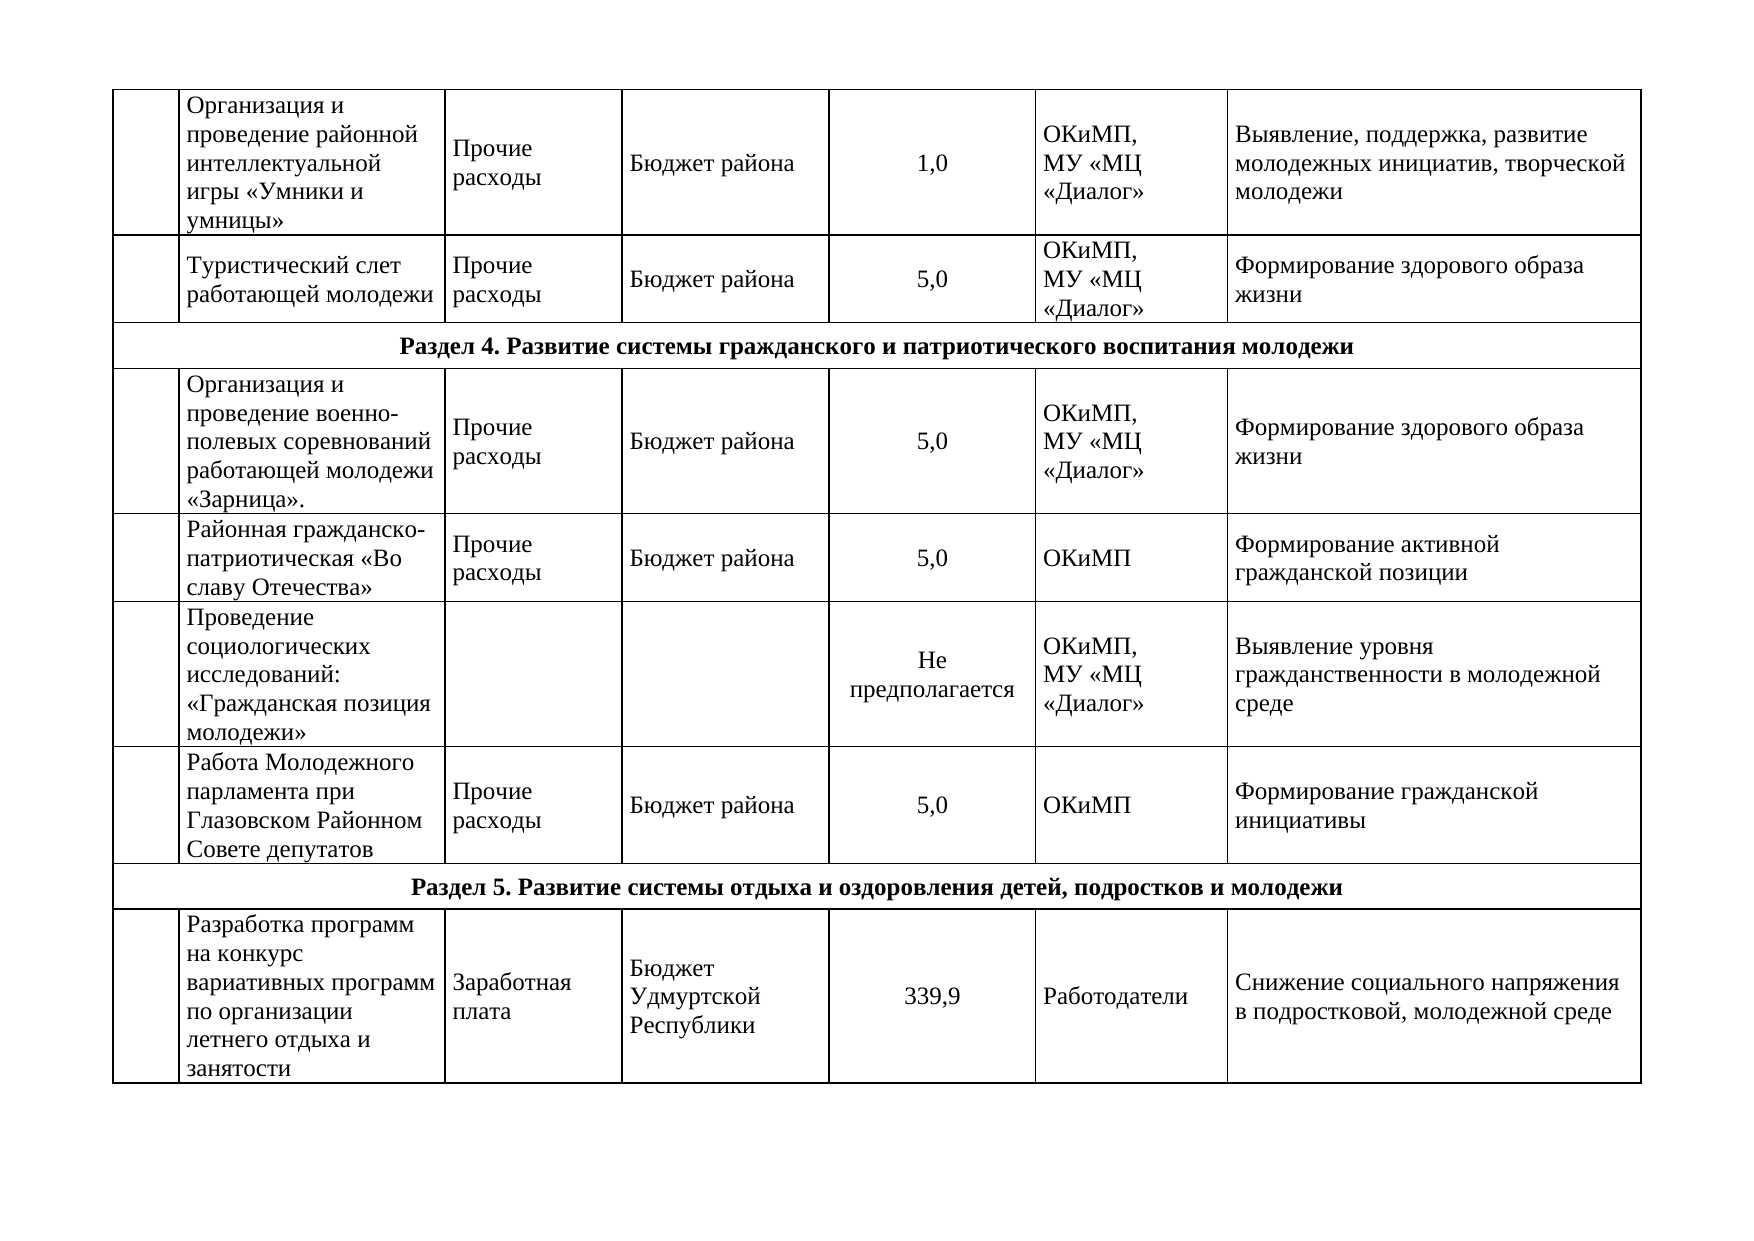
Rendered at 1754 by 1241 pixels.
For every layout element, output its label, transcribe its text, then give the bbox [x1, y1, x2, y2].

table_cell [1036, 90, 1227, 234]
table_cell Формирование здорового образа жизни [1228, 369, 1640, 513]
table_cell 1,0 [830, 90, 1035, 234]
table_cell Не предполагается [830, 602, 1035, 746]
table_cell 5,0 [830, 747, 1035, 862]
table_cell [114, 602, 178, 746]
table_cell [114, 910, 178, 1082]
table_cell Организация и проведение районной интеллектуальной игры «Умники и умницы» [180, 90, 444, 234]
table_cell [114, 236, 178, 322]
table_cell Организация и проведение военно-полевых соревнований работающей молодежи «Зарница». [180, 369, 444, 513]
table_cell Проведение социологических исследований: «Гражданская позиция молодежи» [180, 602, 444, 746]
table_cell [114, 369, 178, 513]
table_cell Прочие расходы [446, 236, 621, 322]
table_cell Формирование здорового образа жизни [1228, 236, 1640, 322]
table_cell [114, 90, 178, 234]
table_cell ОКиМП [1036, 514, 1227, 601]
table_cell [446, 602, 621, 746]
table_cell Туристический слет работающей молодежи [180, 236, 444, 322]
table_cell Бюджет района [623, 236, 828, 322]
table_cell Формирование гражданской инициативы [1228, 747, 1640, 862]
table_cell 5,0 [830, 514, 1035, 601]
table_cell Заработная плата [446, 910, 621, 1082]
table_cell Формирование активной гражданской позиции [1228, 514, 1640, 601]
table_cell Бюджет Удмуртской Республики [623, 910, 828, 1082]
table_cell ОКиМП, МУ «МЦ «Диалог» [1036, 236, 1227, 322]
table_cell Работа Молодежного парламента при Глазовском Районном Совете депутатов [180, 747, 444, 862]
table_cell 5,0 [830, 236, 1035, 322]
table_cell Прочие расходы [446, 747, 621, 862]
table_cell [1228, 90, 1640, 234]
table_cell Бюджет района [623, 514, 828, 601]
table_cell ОКиМП, МУ «МЦ «Диалог» [1036, 602, 1227, 746]
table_cell Разработка программ на конкурс вариативных программ по организации летнего отдыха и занятости [180, 910, 444, 1082]
table_cell [114, 747, 178, 862]
table_cell [623, 602, 828, 746]
table_cell Бюджет района [623, 90, 828, 234]
table_cell Работодатели [1036, 910, 1227, 1082]
table_cell Раздел 5. Развитие системы отдыха и оздоровления детей, подростков и молодежи [114, 864, 1640, 908]
table_cell Районная гражданско-патриотическая «Во славу Отечества» [180, 514, 444, 601]
table_cell Прочие расходы [446, 514, 621, 601]
table_cell Бюджет района [623, 747, 828, 862]
table_cell Прочие расходы [446, 90, 621, 234]
table_cell 5,0 [830, 369, 1035, 513]
table_cell Прочие расходы [446, 369, 621, 513]
table_cell ОКиМП, МУ «МЦ «Диалог» [1036, 369, 1227, 513]
table_cell Бюджет района [623, 369, 828, 513]
table_cell Раздел 4. Развитие системы гражданского и патриотического воспитания молодежи [114, 323, 1640, 367]
table_cell Снижение социального напряжения в подростковой, молодежной среде [1228, 910, 1640, 1082]
table_cell Выявление уровня гражданственности в молодежной среде [1228, 602, 1640, 746]
table_cell [114, 514, 178, 601]
table_cell 339,9 [830, 910, 1035, 1082]
table_cell ОКиМП [1036, 747, 1227, 862]
